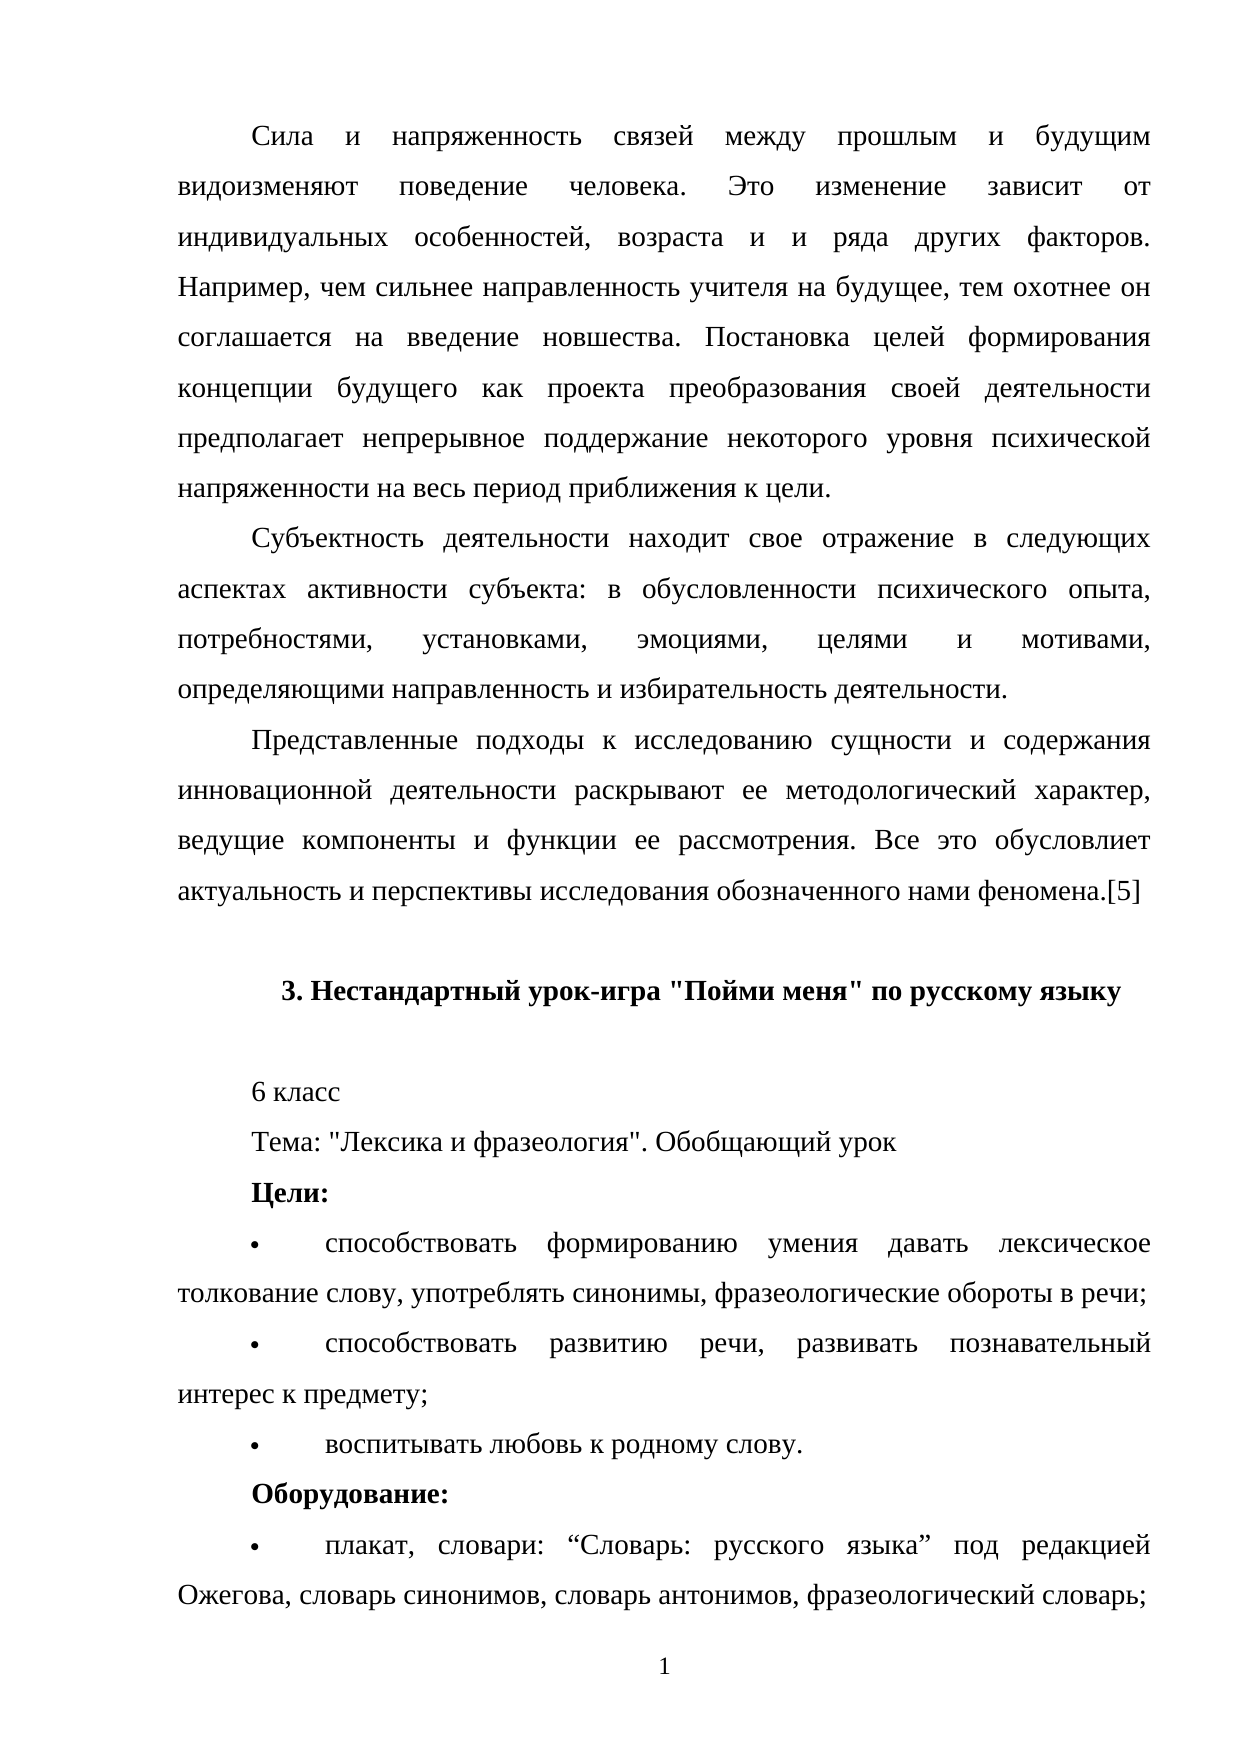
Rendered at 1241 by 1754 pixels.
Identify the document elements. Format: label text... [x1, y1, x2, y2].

text Представленные подходы к исследованию сущности и содержания инновационной деятельности раскрывают ее методологический характер, ведущие компоненты и функции ее рассмотрения. Все это обусловлиет актуальность и перспективы исследования обозначенного нами феномена.[5] [177, 722, 1152, 906]
text 3. Нестандартный урок-игра "Пойми меня" по русскому языку [177, 973, 1152, 1007]
list плакат, словари: “Словарь: русского языка” под редакцией Ожегова, словарь синонимов, словарь антонимов, фразеологический словарь; [177, 1527, 1152, 1611]
text Тема: "Лексика и фразеология". Обобщающий урок [177, 1124, 1152, 1158]
text Субъектность деятельности находит свое отражение в следующих аспектах активности субъекта: в обусловленности психического опыта, потребностями, установками, эмоциями, целями и мотивами, определяющими направленность и избирательность деятельности. [177, 521, 1152, 705]
list воспитывать любовь к родному слову. [177, 1426, 1152, 1460]
text Цели: [177, 1175, 1152, 1208]
text 6 класс [177, 1074, 1152, 1108]
list способствовать формированию умения давать лексическое толкование слову, употреблять синонимы, фразеологические обороты в речи; [177, 1225, 1152, 1309]
text Оборудование: [177, 1477, 1152, 1510]
text Сила и напряженность связей между прошлым и будущим видоизменяют поведение человека. Это изменение зависит от индивидуальных особенностей, возраста и и ряда других факторов. Например, чем сильнее направленность учителя на будущее, тем охотнее он соглашается на введение новшества. Постановка целей формирования концепции будущего как проекта преобразования своей деятельности предполагает непрерывное поддержание некоторого уровня психической напряженности на весь период приближения к цели. [177, 118, 1152, 504]
list cпособствовать развитию речи, развивать познавательный интерес к предмету; [177, 1326, 1152, 1409]
